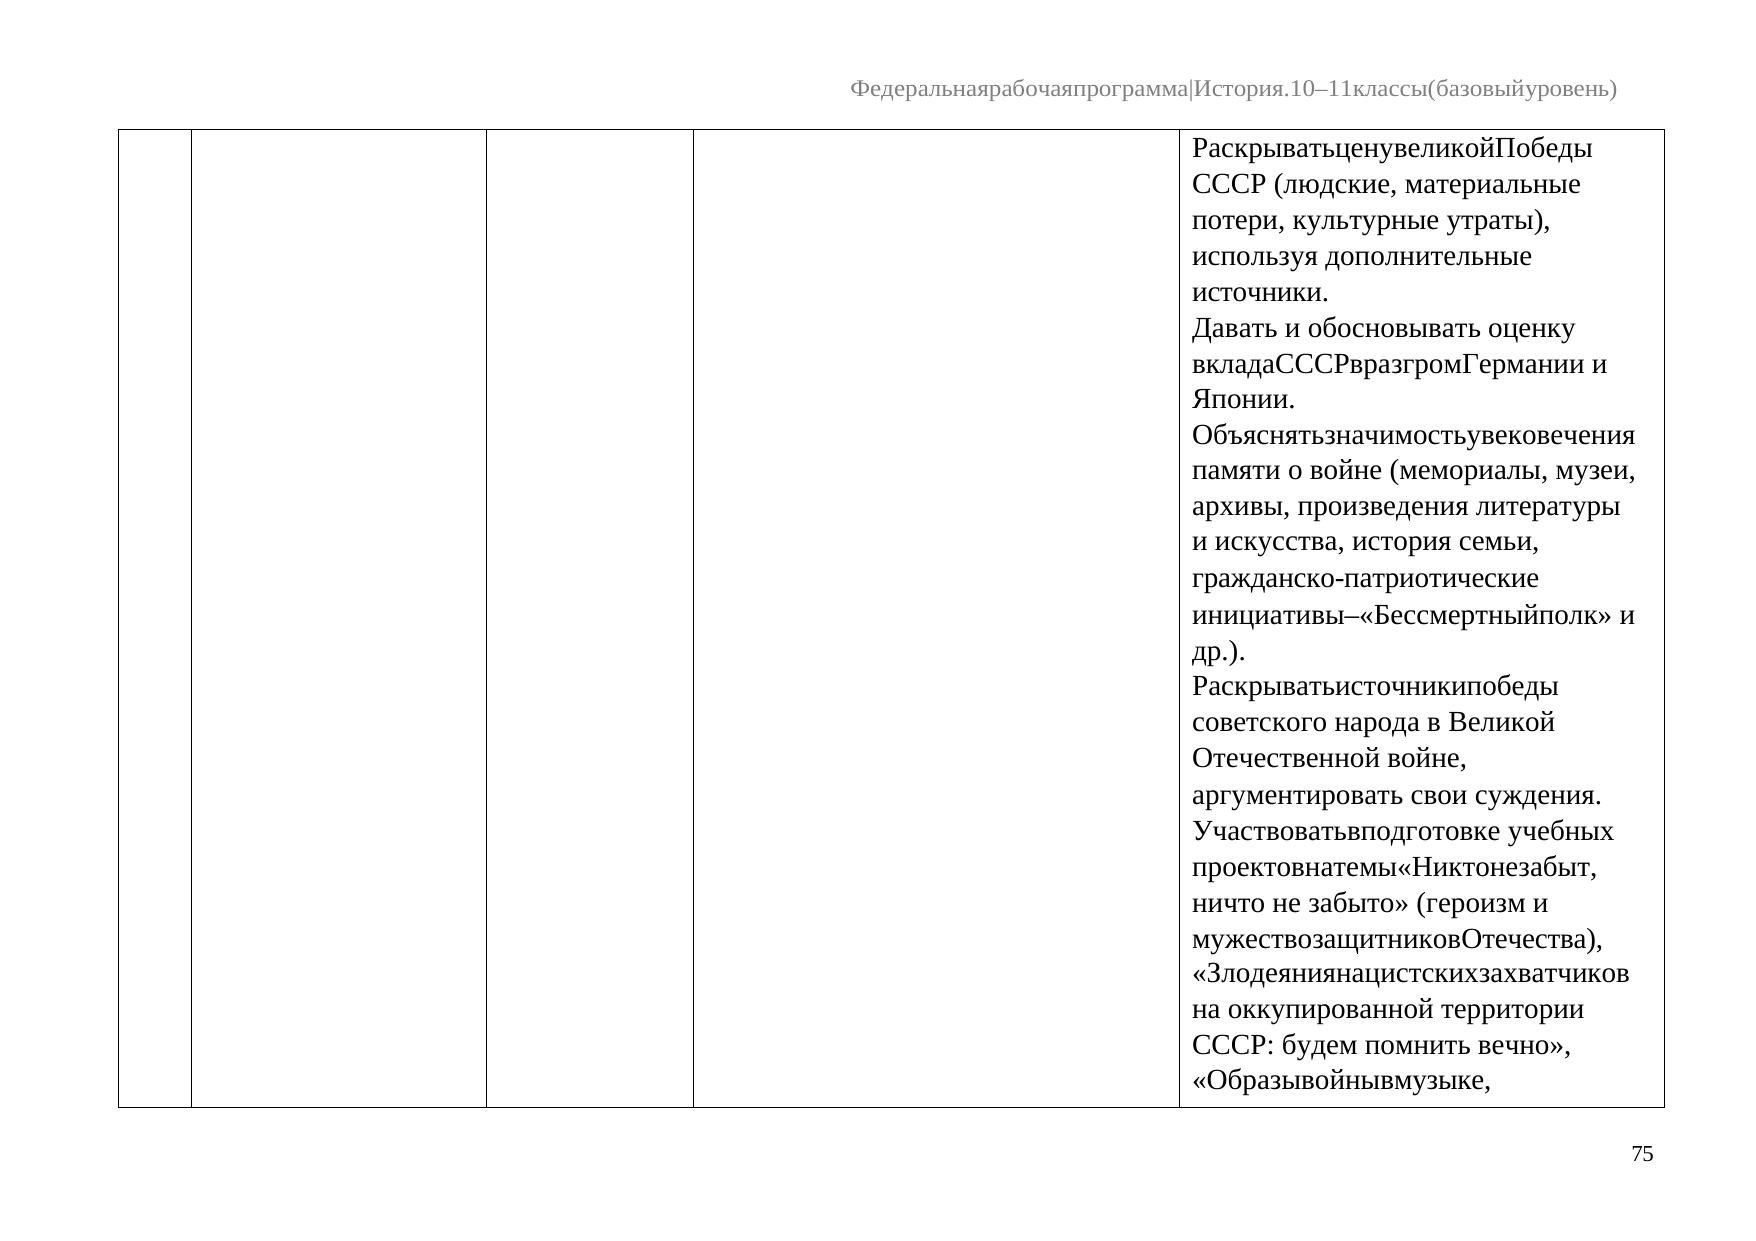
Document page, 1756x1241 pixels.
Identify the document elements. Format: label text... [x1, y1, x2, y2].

table_header [487, 130, 693, 1107]
table_header [192, 130, 486, 1107]
table_header [694, 130, 1179, 1107]
table_header [119, 130, 191, 1107]
table_header РаскрыватьценувеликойПобеды СССР (людские, материальные потери, культурные утраты), используя дополнительные источники. Давать и обосновывать оценку вкладаСССРвразгромГермании и Японии. Объяснятьзначимостьувековечения памяти о войне (мемориалы, музеи, архивы, произведения литературы и искусства, история семьи, гражданско-патриотические инициативы–«Бессмертныйполк» и др.). Раскрыватьисточникипобеды советского народа в Великой Отечественной войне, аргументировать свои суждения. Участвоватьвподготовке учебных проектовнатемы«Никтонезабыт, ничто не забыто» (героизм и мужествозащитниковОтечества), «Злодеяниянацистскихзахватчиков на оккупированной территории СССР: будем помнить вечно», «Образывойнывмузыке, [1180, 130, 1664, 1107]
